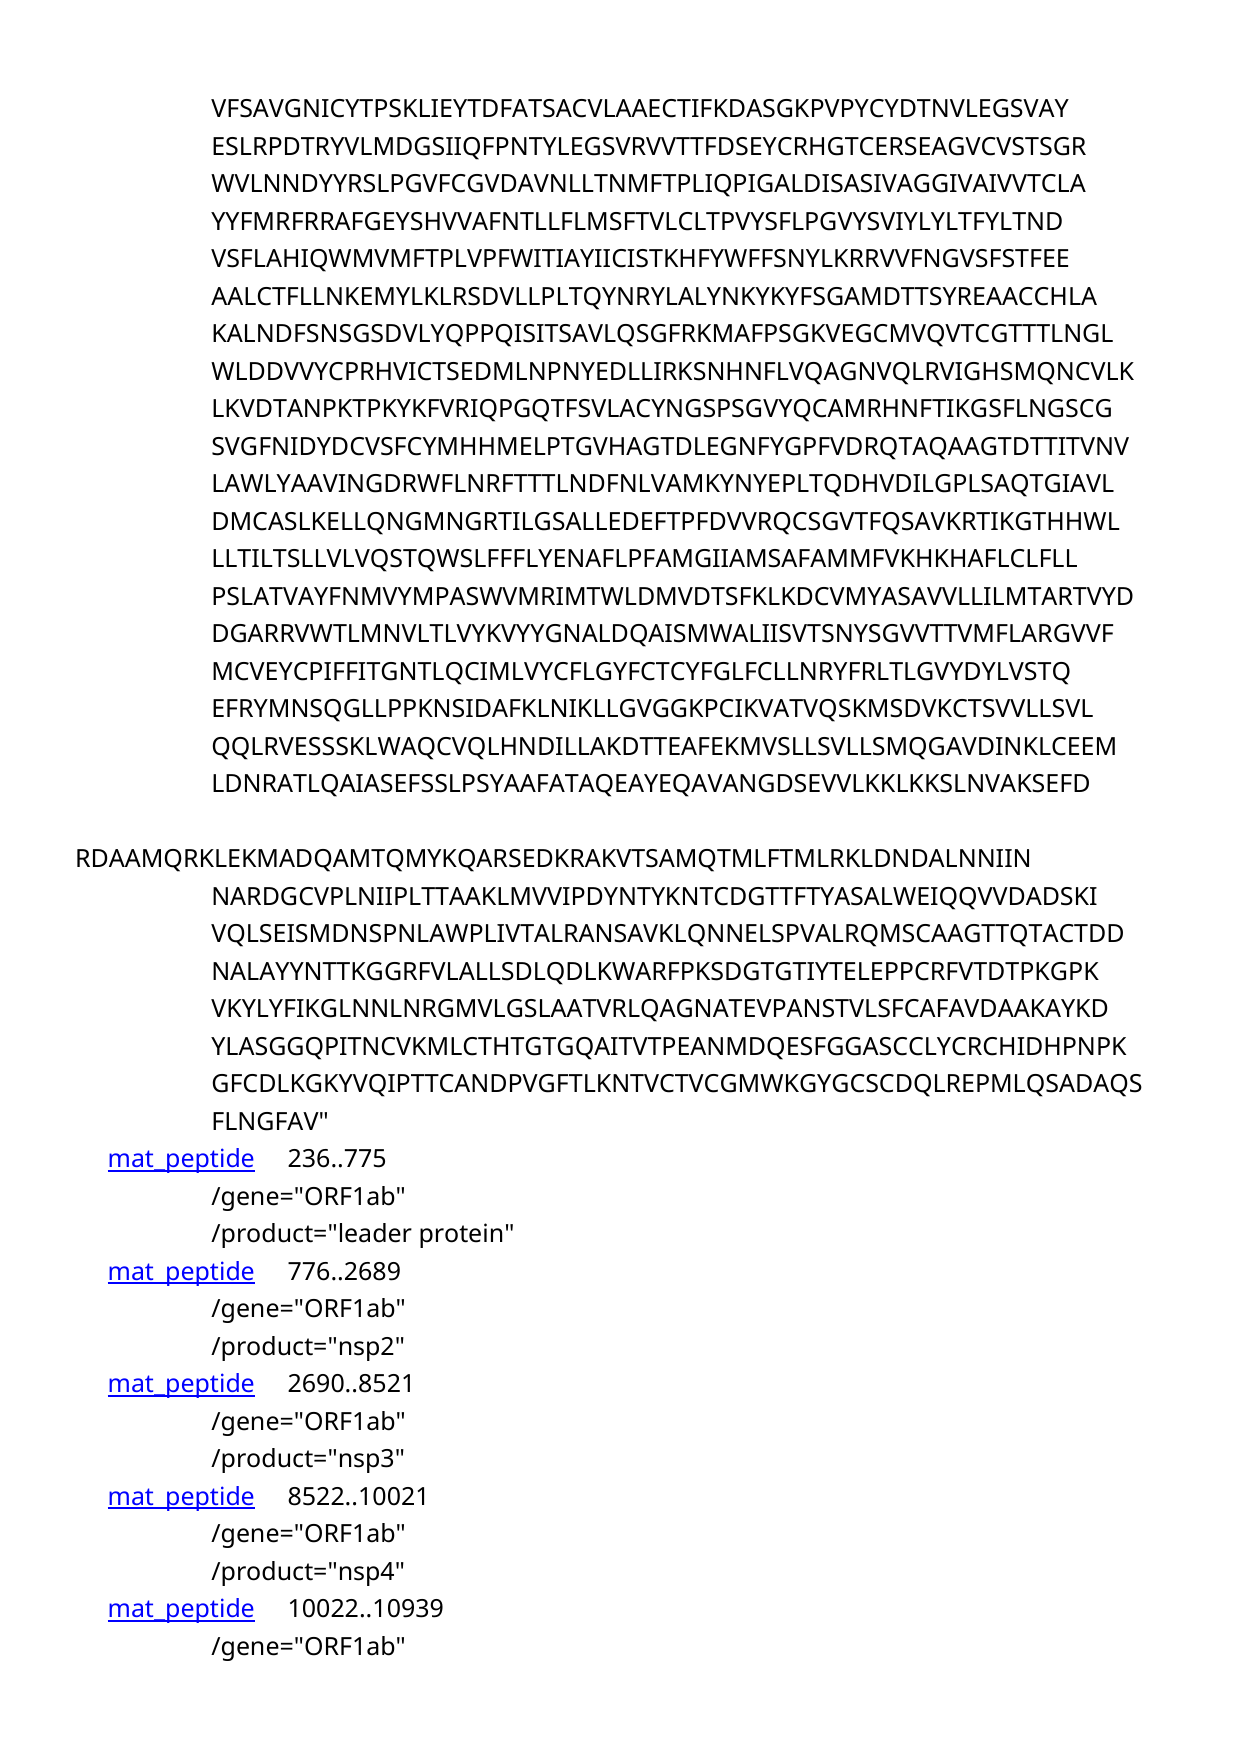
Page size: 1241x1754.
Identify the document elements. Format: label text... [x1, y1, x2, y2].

text ESLRPDTRYVLMDGSIIQFPNTYLEGSVRVVTTFDSEYCRHGTCERSEAGVCVSTSGR [75, 127, 1165, 164]
text FLNGFAV" [75, 1102, 1165, 1139]
text LKVDTANPKTPKYKFVRIQPGQTFSVLACYNGSPSGVYQCAMRHNFTIKGSFLNGSCG [75, 389, 1165, 427]
text YYFMRFRRAFGEYSHVVAFNTLLFLMSFTVLCLTPVYSFLPGVYSVIYLYLTFYLTND [75, 202, 1165, 239]
text LDNRATLQAIASEFSSLPSYAAFATAQEAYEQAVANGDSEVVLKKLKKSLNVAKSEFD [75, 764, 1165, 802]
text mat_peptide 10022..10939 [75, 1589, 1165, 1627]
text PSLATVAYFNMVYMPASWVMRIMTWLDMVDTSFKLKDCVMYASAVVLLILMTARTVYD [75, 577, 1165, 614]
text /gene="ORF1ab" [75, 1514, 1165, 1552]
text EFRYMNSQGLLPPKNSIDAFKLNIKLLGVGGKPCIKVATVQSKMSDVKCTSVVLLSVL [75, 689, 1165, 727]
text VKYLYFIKGLNNLNRGMVLGSLAATVRLQAGNATEVPANSTVLSFCAFAVDAAKAYKD [75, 989, 1165, 1027]
text VSFLAHIQWMVMFTPLVPFWITIAYIICISTKHFYWFFSNYLKRRVVFNGVSFSTFEE [75, 239, 1165, 277]
text MCVEYCPIFFITGNTLQCIMLVYCFLGYFCTCYFGLFCLLNRYFRLTLGVYDYLVSTQ [75, 652, 1165, 689]
text /gene="ORF1ab" [75, 1177, 1165, 1214]
text RDAAMQRKLEKMADQAMTQMYKQARSEDKRAKVTSAMQTMLFTMLRKLDNDALNNIIN [75, 802, 1165, 877]
text mat_peptide 2690..8521 [75, 1364, 1165, 1402]
text KALNDFSNSGSDVLYQPPQISITSAVLQSGFRKMAFPSGKVEGCMVQVTCGTTTLNGL [75, 314, 1165, 352]
text VFSAVGNICYTPSKLIEYTDFATSACVLAAECTIFKDASGKPVPYCYDTNVLEGSVAY [75, 89, 1165, 127]
text mat_peptide 8522..10021 [75, 1477, 1165, 1514]
text LAWLYAAVINGDRWFLNRFTTTLNDFNLVAMKYNYEPLTQDHVDILGPLSAQTGIAVL [75, 464, 1165, 502]
text /gene="ORF1ab" [75, 1627, 1165, 1664]
text /gene="ORF1ab" [75, 1289, 1165, 1327]
text mat_peptide 776..2689 [75, 1252, 1165, 1289]
text GFCDLKGKYVQIPTTCANDPVGFTLKNTVCTVCGMWKGYGCSCDQLREPMLQSADAQS [75, 1064, 1165, 1102]
text /product="nsp2" [75, 1327, 1165, 1364]
text /product="nsp4" [75, 1552, 1165, 1589]
text /product="leader protein" [75, 1214, 1165, 1252]
text WVLNNDYYRSLPGVFCGVDAVNLLTNMFTPLIQPIGALDISASIVAGGIVAIVVTCLA [75, 164, 1165, 202]
text DMCASLKELLQNGMNGRTILGSALLEDEFTPFDVVRQCSGVTFQSAVKRTIKGTHHWL [75, 502, 1165, 539]
text AALCTFLLNKEMYLKLRSDVLLPLTQYNRYLALYNKYKYFSGAMDTTSYREAACCHLA [75, 277, 1165, 314]
text LLTILTSLLVLVQSTQWSLFFFLYENAFLPFAMGIIAMSAFAMMFVKHKHAFLCLFLL [75, 539, 1165, 577]
text NALAYYNTTKGGRFVLALLSDLQDLKWARFPKSDGTGTIYTELEPPCRFVTDTPKGPK [75, 952, 1165, 989]
text YLASGGQPITNCVKMLCTHTGTGQAITVTPEANMDQESFGGASCCLYCRCHIDHPNPK [75, 1027, 1165, 1064]
text /product="nsp3" [75, 1439, 1165, 1477]
text /gene="ORF1ab" [75, 1402, 1165, 1439]
text NARDGCVPLNIIPLTTAAKLMVVIPDYNTYKNTCDGTTFTYASALWEIQQVVDADSKI [75, 877, 1165, 914]
text SVGFNIDYDCVSFCYMHHMELPTGVHAGTDLEGNFYGPFVDRQTAQAAGTDTTITVNV [75, 427, 1165, 464]
text QQLRVESSSKLWAQCVQLHNDILLAKDTTEAFEKMVSLLSVLLSMQGAVDINKLCEEM [75, 727, 1165, 764]
text WLDDVVYCPRHVICTSEDMLNPNYEDLLIRKSNHNFLVQAGNVQLRVIGHSMQNCVLK [75, 352, 1165, 389]
text VQLSEISMDNSPNLAWPLIVTALRANSAVKLQNNELSPVALRQMSCAAGTTQTACTDD [75, 914, 1165, 952]
text DGARRVWTLMNVLTLVYKVYYGNALDQAISMWALIISVTSNYSGVVTTVMFLARGVVF [75, 614, 1165, 652]
text mat_peptide 236..775 [75, 1139, 1165, 1177]
